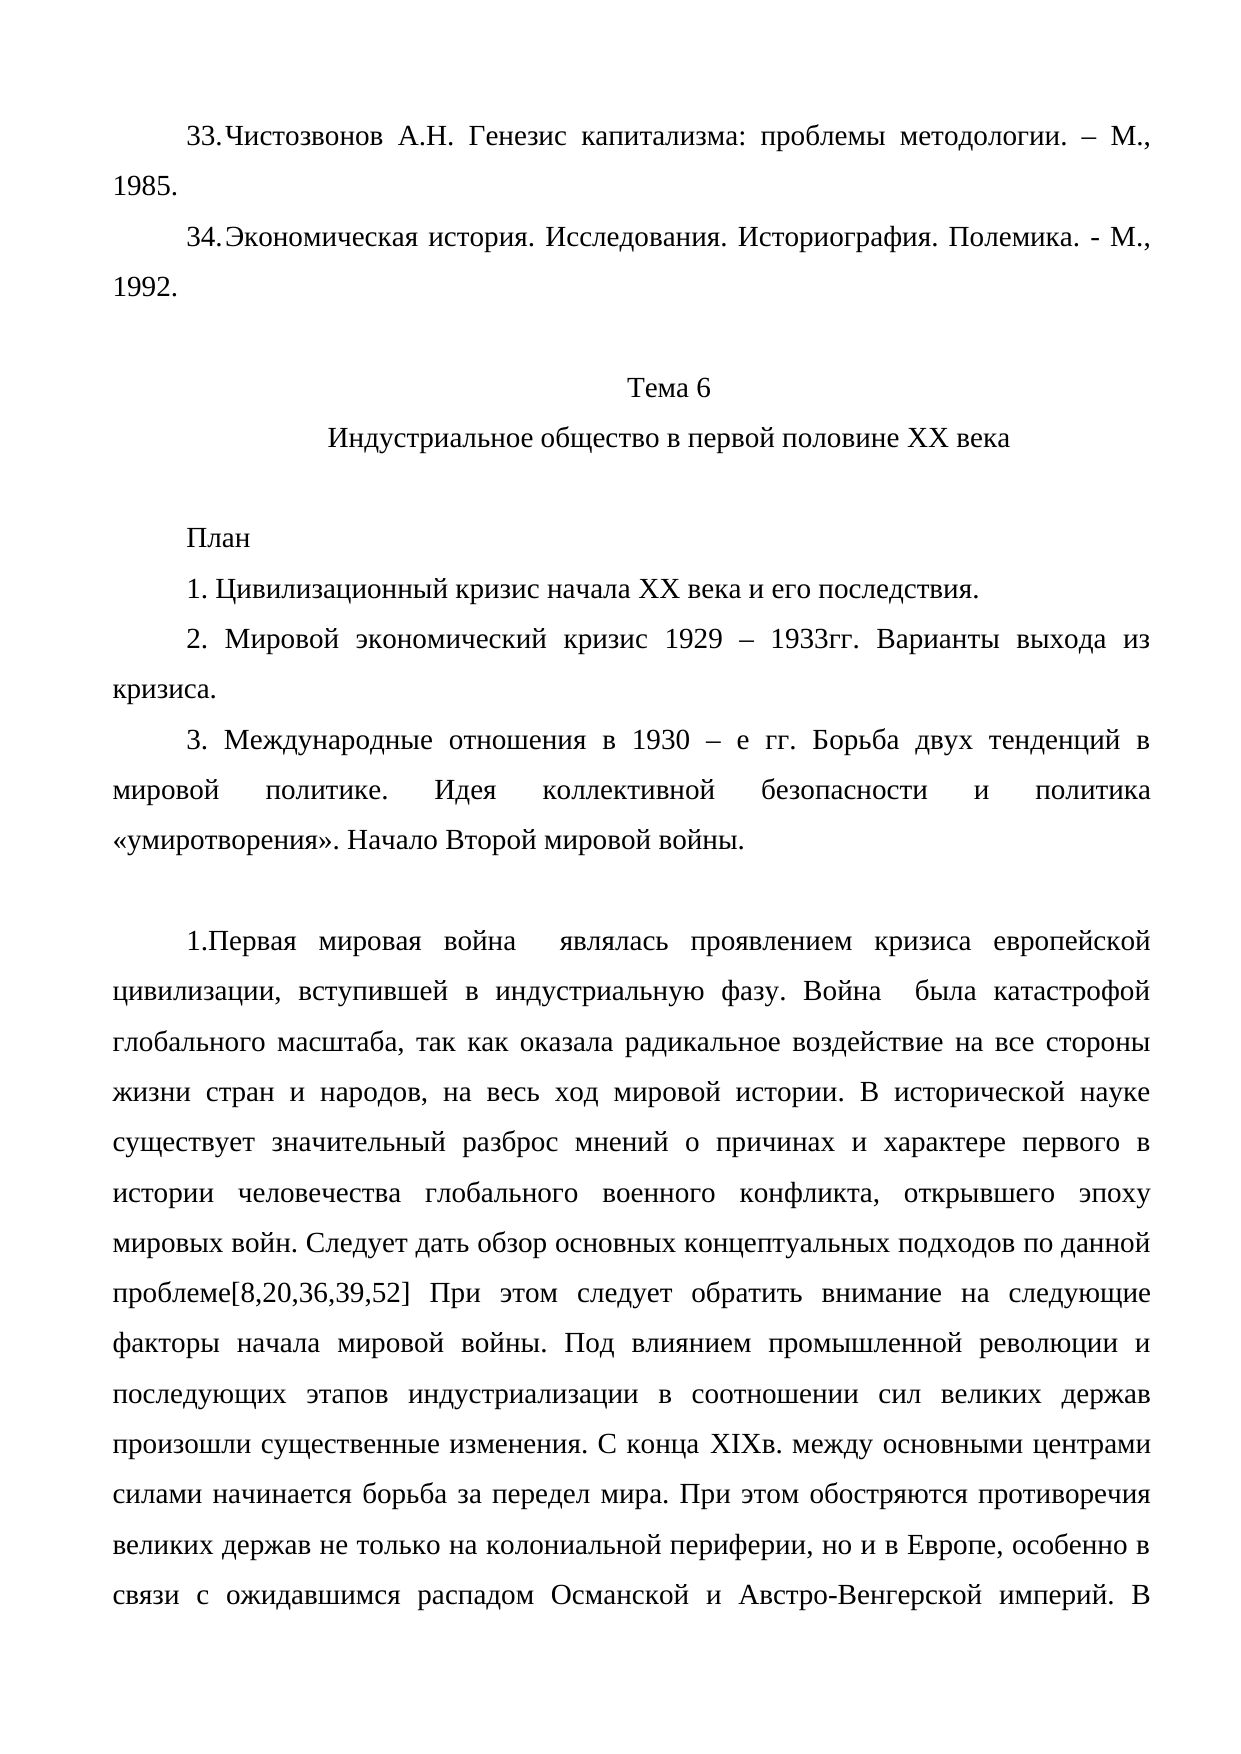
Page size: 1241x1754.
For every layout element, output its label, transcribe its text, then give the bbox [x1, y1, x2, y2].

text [112, 923, 1152, 1611]
text Тема 6 [112, 370, 1152, 403]
list Экономическая история. Исследования. Историография. Полемика. - М., 1992. [112, 219, 1152, 303]
text 2. Мировой экономический кризис 1929 – 1933гг. Варианты выхода из кризиса. [112, 621, 1152, 705]
list Чистозвонов А.Н. Генезис капитализма: проблемы методологии. – М., 1985. [112, 118, 1152, 202]
text Индустриальное общество в первой половине XX века [112, 420, 1152, 453]
text План [112, 521, 1152, 554]
text 1. Цивилизационный кризис начала XX века и его последствия. [112, 571, 1152, 604]
text 3. Международные отношения в 1930 – е гг. Борьба двух тенденций в мировой политике. Идея коллективной безопасности и политика «умиротворения». Начало Второй мировой войны. [112, 722, 1152, 856]
